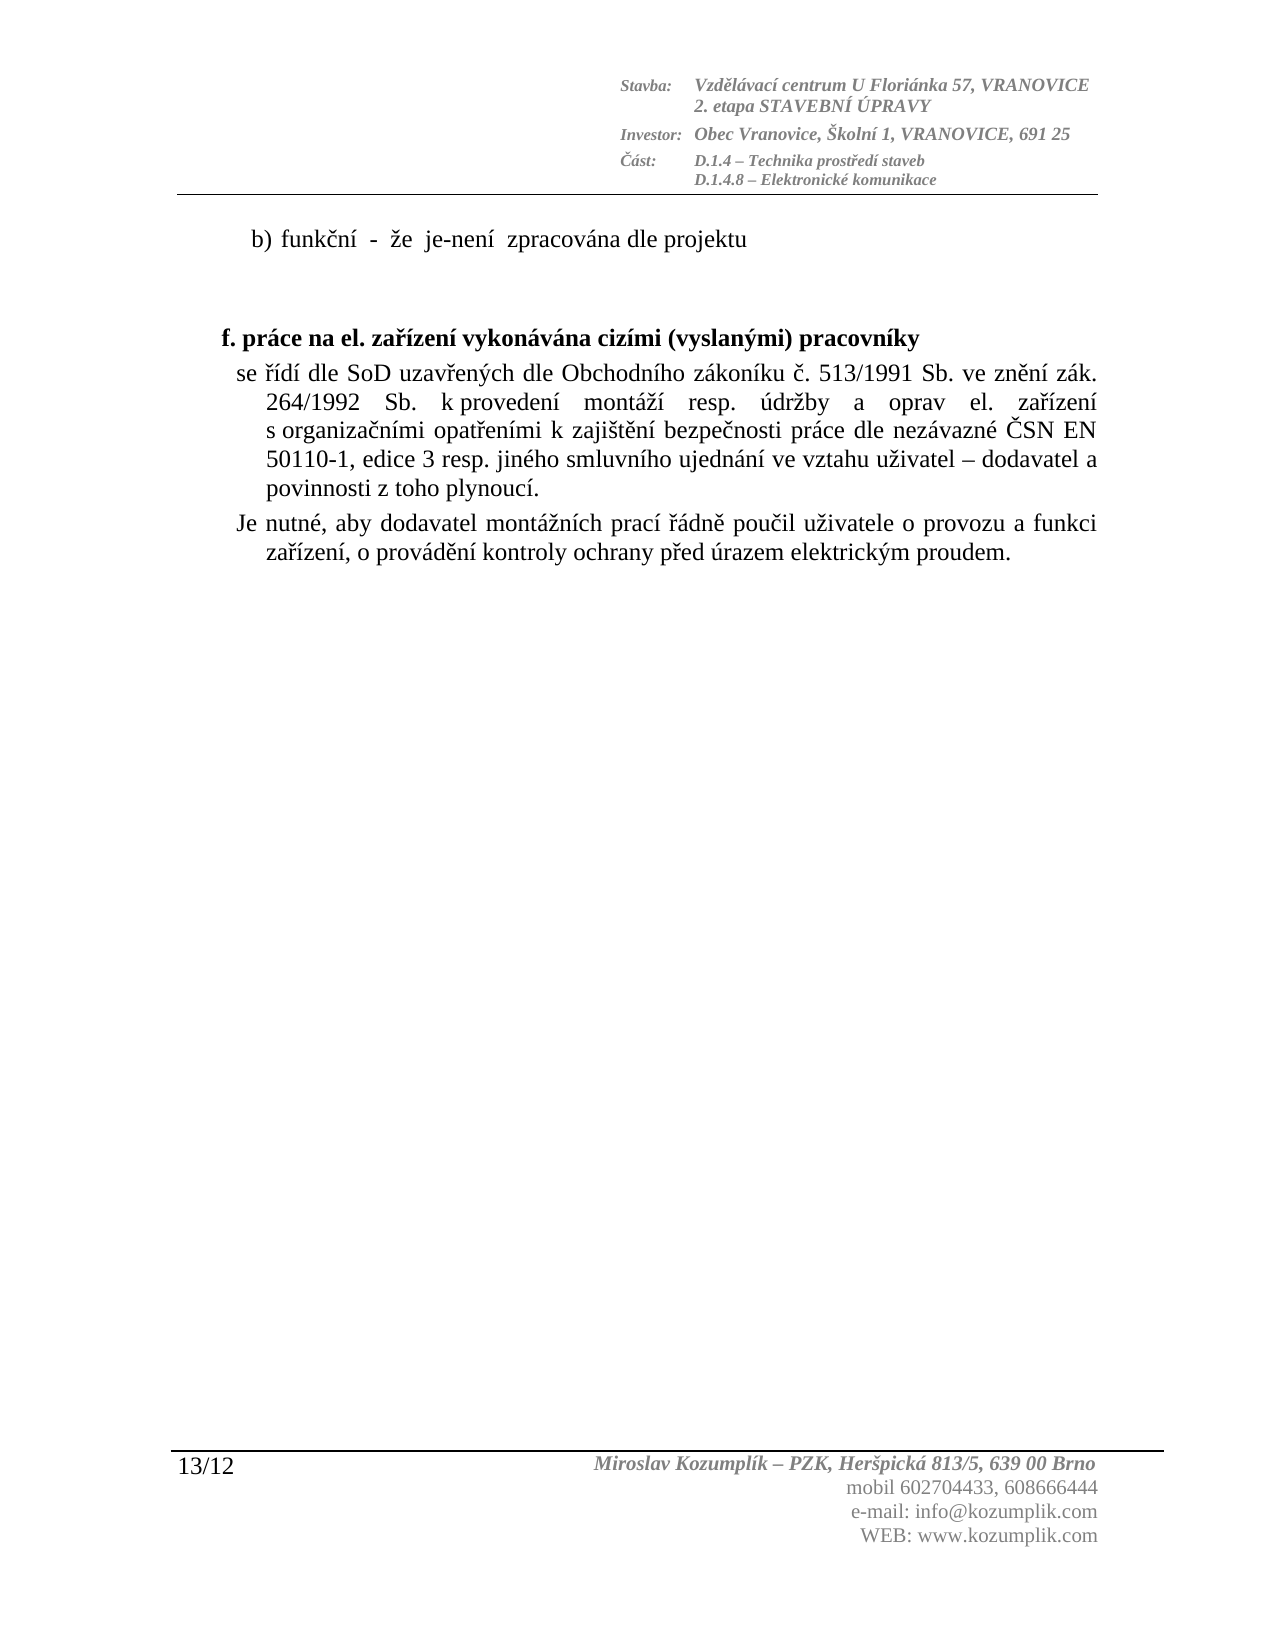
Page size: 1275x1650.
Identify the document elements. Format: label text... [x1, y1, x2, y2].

text se řídí dle SoD uzavřených dle Obchodního zákoníku č. 513/1991 Sb. ve znění zák. 264/1992 Sb. k provedení montáží resp. údržby a oprav el. zařízení s organizačními opatřeními k zajištění bezpečnosti práce dle nezávazné ČSN EN 50110-1, edice 3 resp. jiného smluvního ujednání ve vztahu uživatel – dodavatel a povinnosti z toho plynoucí. [236, 358, 1098, 502]
text Je nutné, aby dodavatel montážních prací řádně poučil uživatele o provozu a funkci zařízení, o provádění kontroly ochrany před úrazem elektrickým proudem. [236, 508, 1098, 565]
text f. práce na el. zařízení vykonávána cizími (vyslanými) pracovníky [221, 323, 1098, 352]
list funkční - že je-není zpracována dle projektu [251, 224, 1098, 252]
